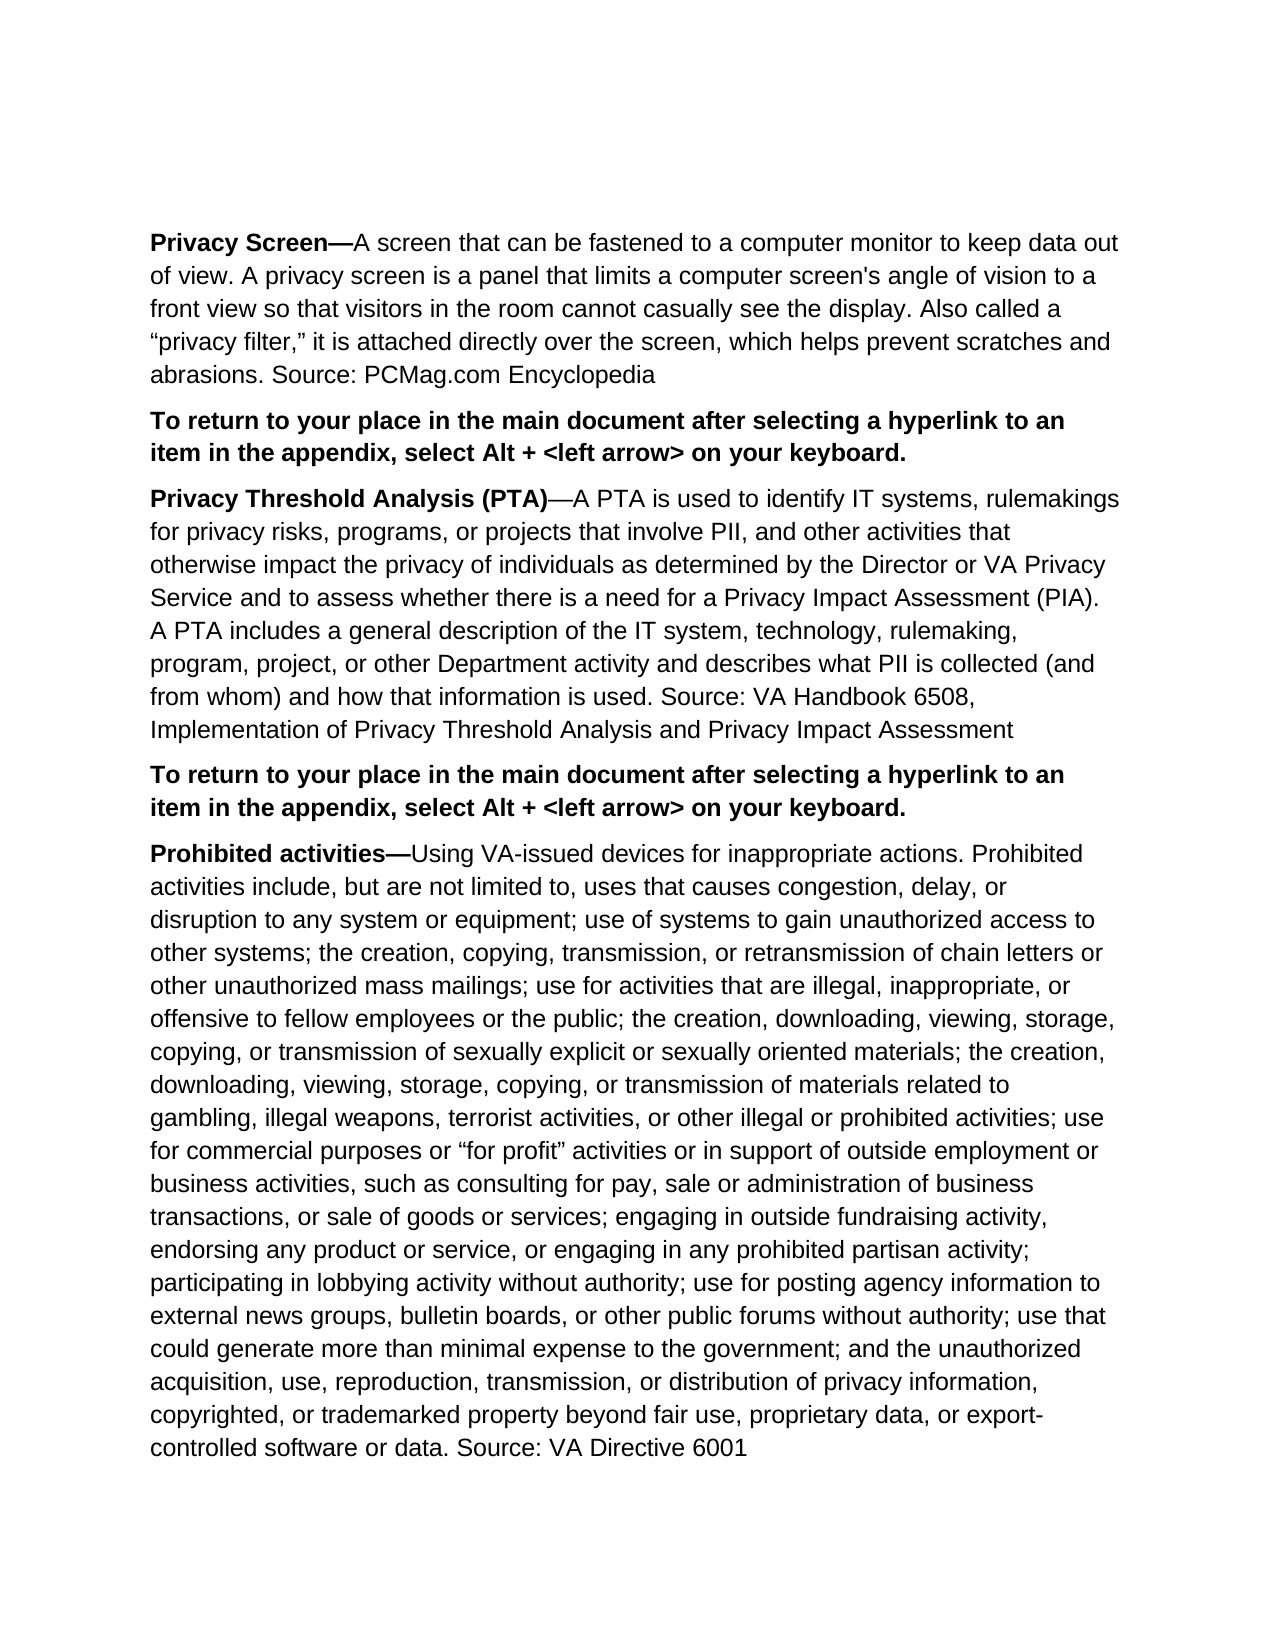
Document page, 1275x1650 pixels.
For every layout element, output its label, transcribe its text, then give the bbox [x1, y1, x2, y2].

subtitle To return to your place in the main document after selecting a hyperlink to an item in the appendix, select Alt + <left arrow> on your keyboard. [150, 760, 1111, 822]
subtitle To return to your place in the main document after selecting a hyperlink to an item in the appendix, select Alt + <left arrow> on your keyboard. [150, 406, 1105, 467]
text Privacy Threshold Analysis (PTA)—A PTA is used to identify IT systems, rulemakings for privacy risks, programs, or projects that involve PII, and other activities that otherwise impact the privacy of individuals as determined by the Director or VA Privacy Service and to assess whether there is a need for a Privacy Impact Assessment (PIA). A PTA includes a general description of the IT system, technology, rulemaking, program, project, or other Department activity and describes what PII is collected (and from whom) and how that information is used. Source: VA Handbook 6508, Implementation of Privacy Threshold Analysis and Privacy Impact Assessment [150, 484, 1120, 743]
text Privacy Screen—A screen that can be fastened to a computer monitor to keep data out of view. A privacy screen is a panel that limits a computer screen's angle of vision to a front view so that visitors in the room cannot casually see the display. Also called a “privacy filter,” it is attached directly over the screen, which helps prevent scratches and abrasions. Source: PCMag.com Encyclopedia [150, 228, 1120, 388]
text Prohibited activities—Using VA-issued devices for inappropriate actions. Prohibited activities include, but are not limited to, uses that causes congestion, delay, or disruption to any system or equipment; use of systems to gain unauthorized access to other systems; the creation, copying, transmission, or retransmission of chain letters or other unauthorized mass mailings; use for activities that are illegal, inappropriate, or offensive to fellow employees or the public; the creation, downloading, viewing, storage, copying, or transmission of sexually explicit or sexually oriented materials; the creation, downloading, viewing, storage, copying, or transmission of materials related to gambling, illegal weapons, terrorist activities, or other illegal or prohibited activities; use for commercial purposes or “for profit” activities or in support of outside employment or business activities, such as consulting for pay, sale or administration of business transactions, or sale of goods or services; engaging in outside fundraising activity, endorsing any product or service, or engaging in any prohibited partisan activity; participating in lobbying activity without authority; use for posting agency information to external news groups, bulletin boards, or other public forums without authority; use that could generate more than minimal expense to the government; and the unauthorized acquisition, use, reproduction, transmission, or distribution of privacy information, copyrighted, or trademarked property beyond fair use, proprietary data, or export- controlled software or data. Source: VA Directive 6001 [150, 838, 1121, 1462]
